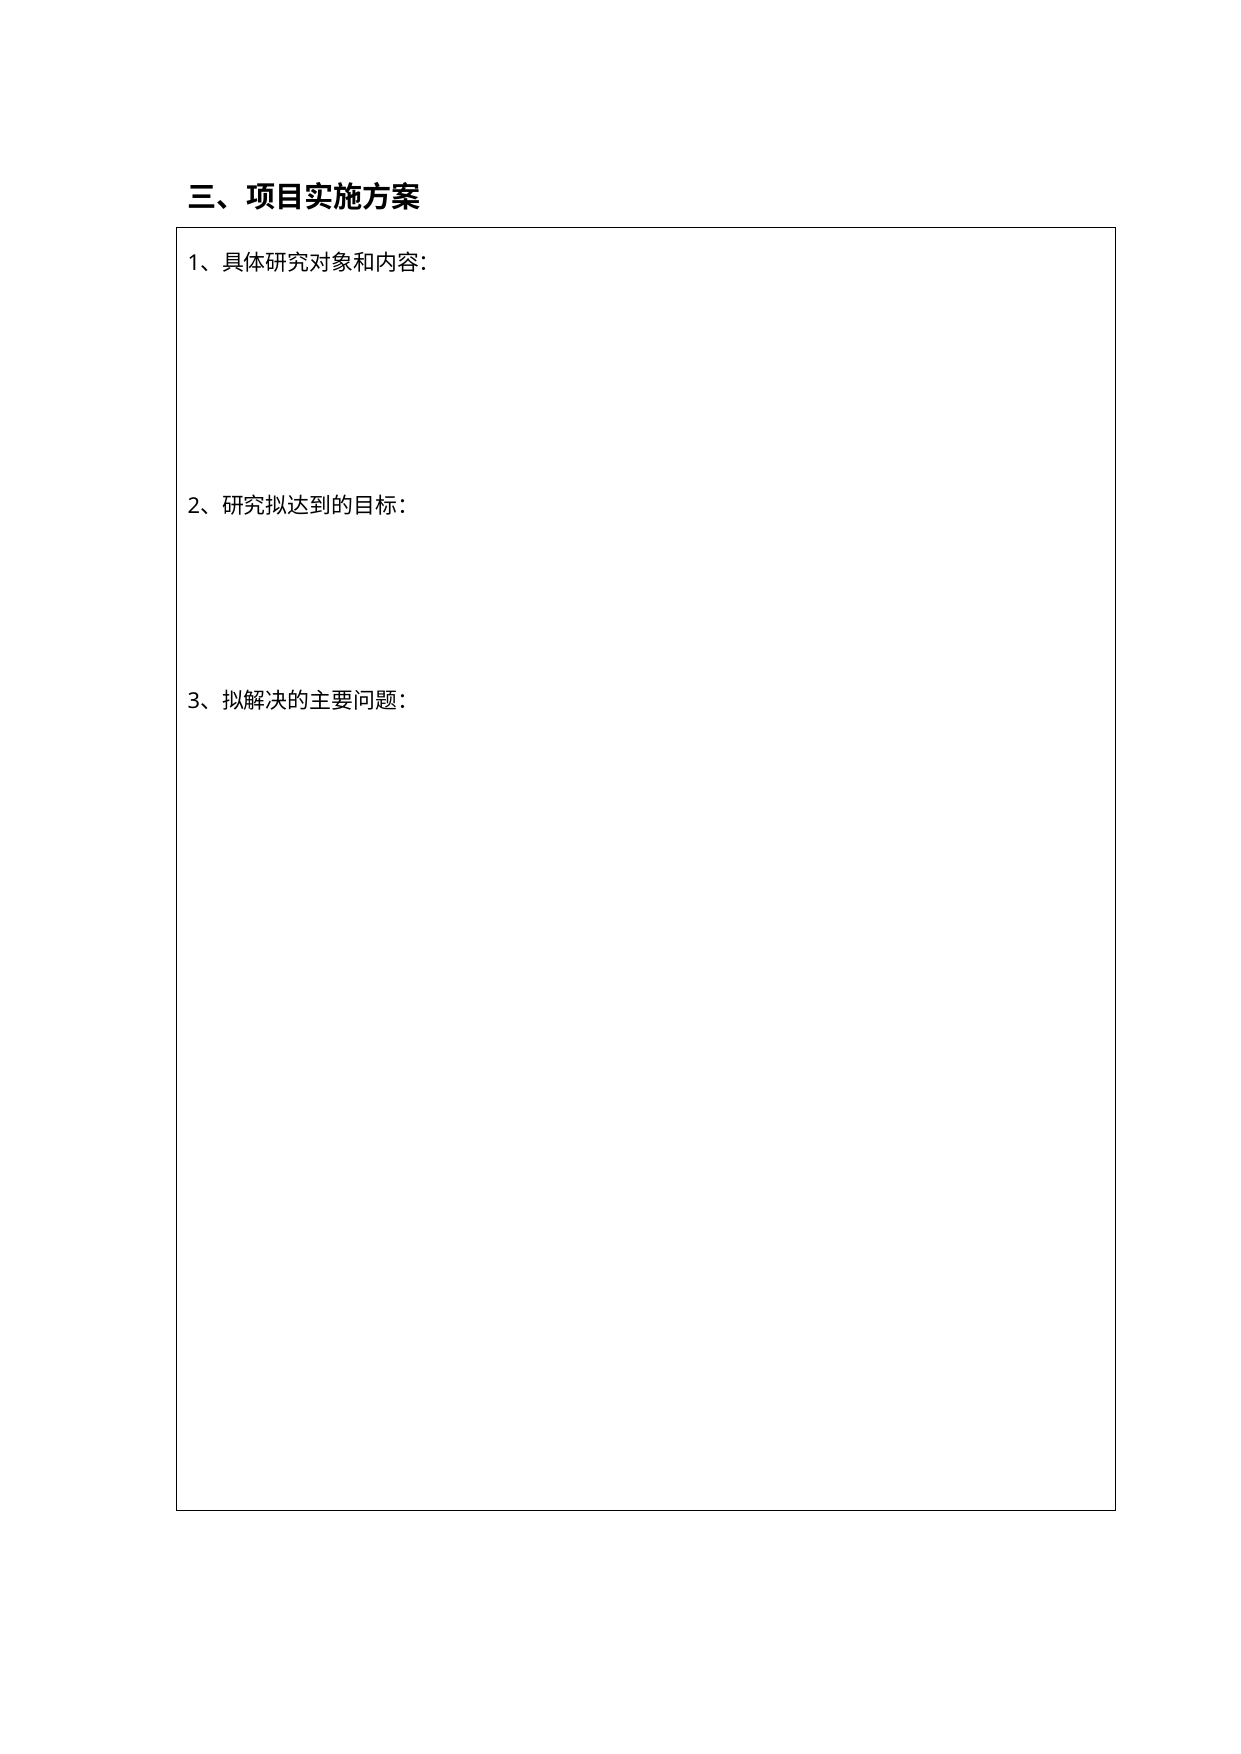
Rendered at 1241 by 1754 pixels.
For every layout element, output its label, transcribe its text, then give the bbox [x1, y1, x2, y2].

text 三、项目实施方案 [187, 162, 1053, 227]
table_header 1、具体研究对象和内容： 2、研究拟达到的目标： 3、拟解决的主要问题： [177, 228, 1115, 1510]
